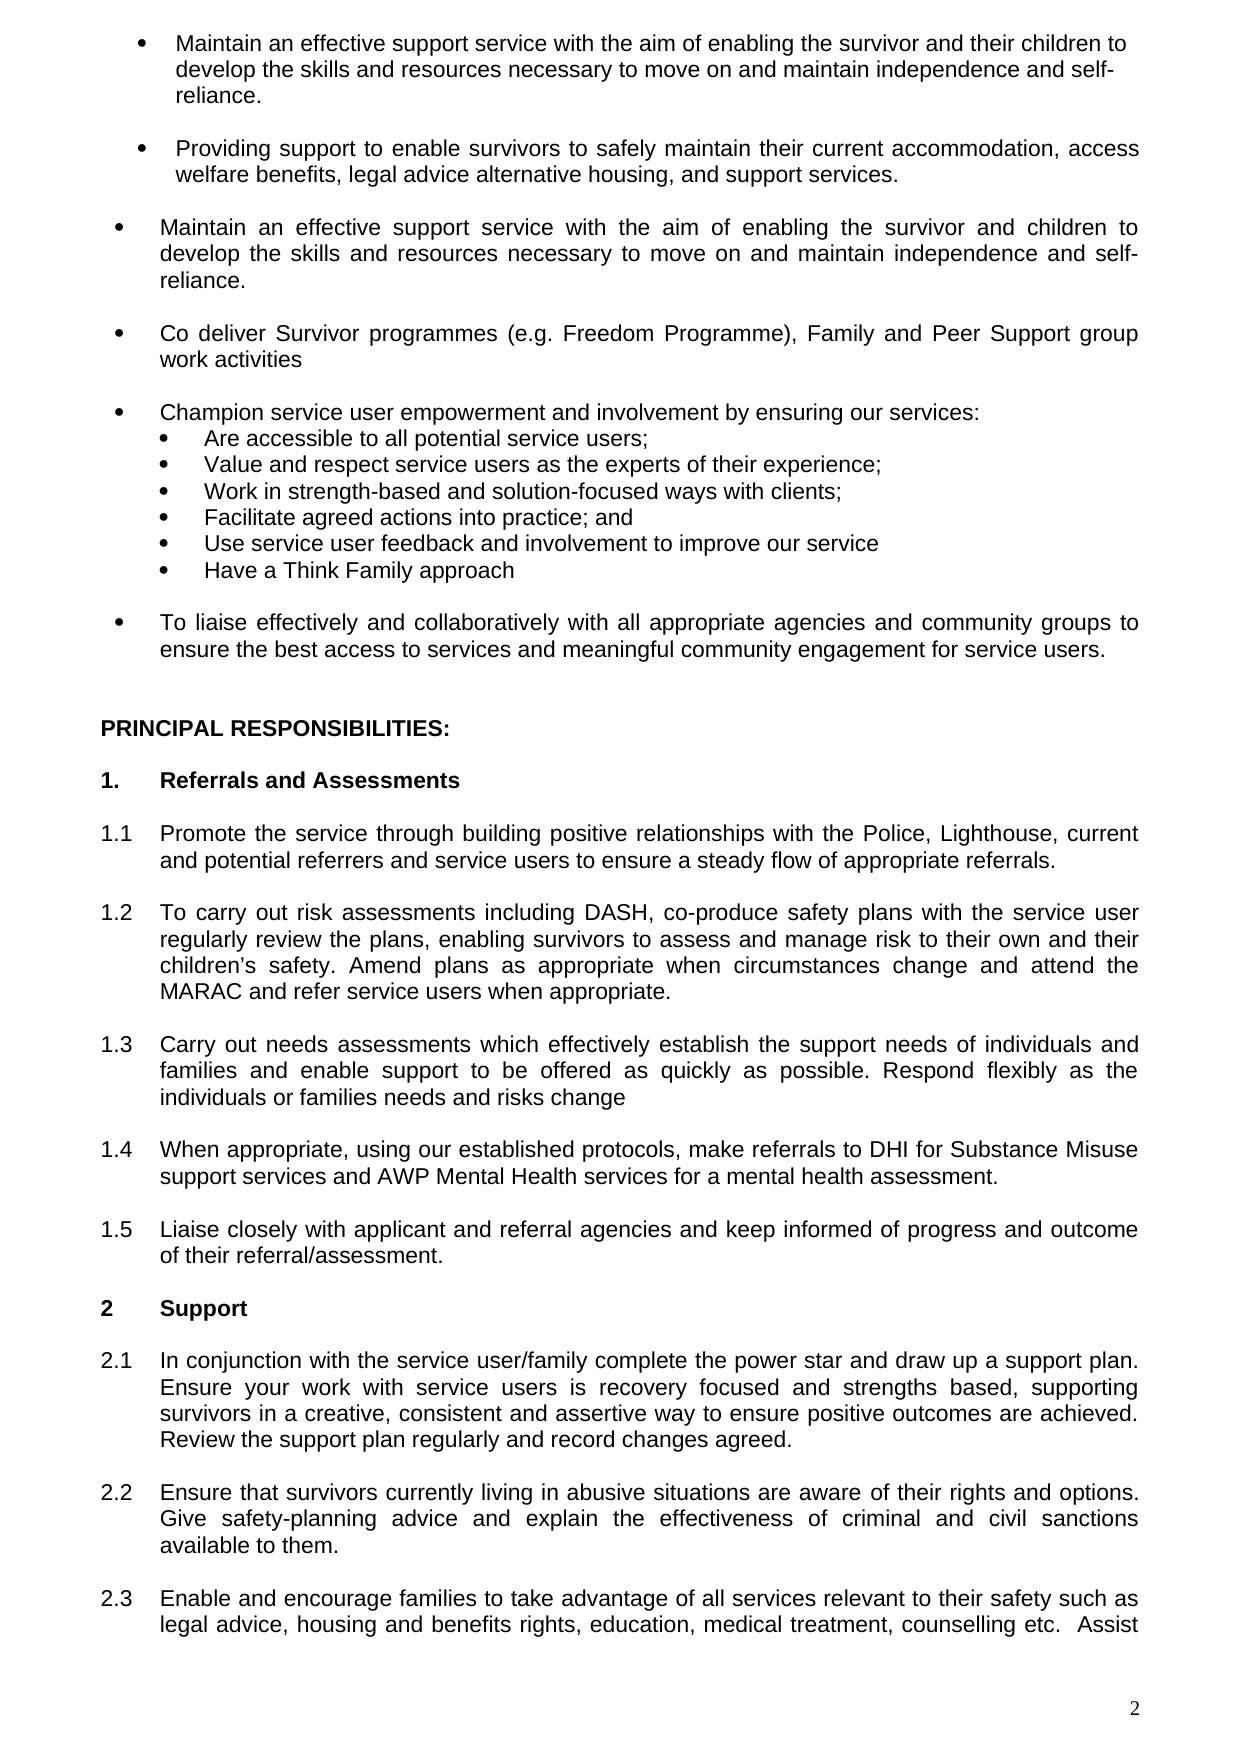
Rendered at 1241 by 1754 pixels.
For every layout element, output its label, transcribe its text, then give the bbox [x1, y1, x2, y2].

list When appropriate, using our established protocols, make referrals to DHI for Substance Misuse support services and AWP Mental Health services for a mental health assessment. [100, 1136, 1140, 1189]
list Work in strength-based and solution-focused ways with clients; [159, 478, 1140, 504]
list Are accessible to all potential service users; [159, 425, 1140, 451]
list Champion service user empowerment and involvement by ensuring our services: [115, 398, 1140, 425]
list Maintain an effective support service with the aim of enabling the survivor and children to develop the skills and resources necessary to move on and maintain independence and self-reliance. [115, 214, 1140, 293]
list Co deliver Survivor programmes (e.g. Freedom Programme), Family and Peer Support group work activities [115, 319, 1140, 372]
list Value and respect service users as the experts of their experience; [159, 451, 1140, 478]
list To carry out risk assessments including DASH, co-produce safety plans with the service user regularly review the plans, enabling survivors to assess and manage risk to their own and their children’s safety. Amend plans as appropriate when circumstances change and attend the MARAC and refer service users when appropriate. [100, 899, 1140, 1005]
list Ensure that survivors currently living in abusive situations are aware of their rights and options. Give safety-planning advice and explain the effectiveness of criminal and civil sanctions available to them. [100, 1479, 1140, 1558]
list Maintain an effective support service with the aim of enabling the survivor and their children to develop the skills and resources necessary to move on and maintain independence and self-reliance. [138, 29, 1140, 109]
list Carry out needs assessments which effectively establish the support needs of individuals and families and enable support to be offered as quickly as possible. Respond flexibly as the individuals or families needs and risks change [100, 1031, 1140, 1110]
list Support [100, 1294, 1140, 1321]
list Use service user feedback and involvement to improve our service [159, 530, 1140, 557]
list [100, 1584, 1140, 1637]
list Have a Think Family approach [159, 557, 1140, 583]
list Promote the service through building positive relationships with the Police, Lighthouse, current and potential referrers and service users to ensure a steady flow of appropriate referrals. [100, 820, 1140, 873]
list Liaise closely with applicant and referral agencies and keep informed of progress and outcome of their referral/assessment. [100, 1216, 1140, 1268]
list Providing support to enable survivors to safely maintain their current accommodation, access welfare benefits, legal advice alternative housing, and support services. [138, 135, 1140, 188]
list To liaise effectively and collaboratively with all appropriate agencies and community groups to ensure the best access to services and meaningful community engagement for service users. [115, 609, 1140, 662]
list In conjunction with the service user/family complete the power star and draw up a support plan. Ensure your work with service users is recovery focused and strengths based, supporting survivors in a creative, consistent and assertive way to ensure positive outcomes are achieved. Review the support plan regularly and record changes agreed. [100, 1347, 1140, 1453]
list Referrals and Assessments [100, 767, 1140, 794]
subtitle PRINCIPAL RESPONSIBILITIES: [100, 715, 1140, 741]
list Facilitate agreed actions into practice; and [159, 504, 1140, 530]
